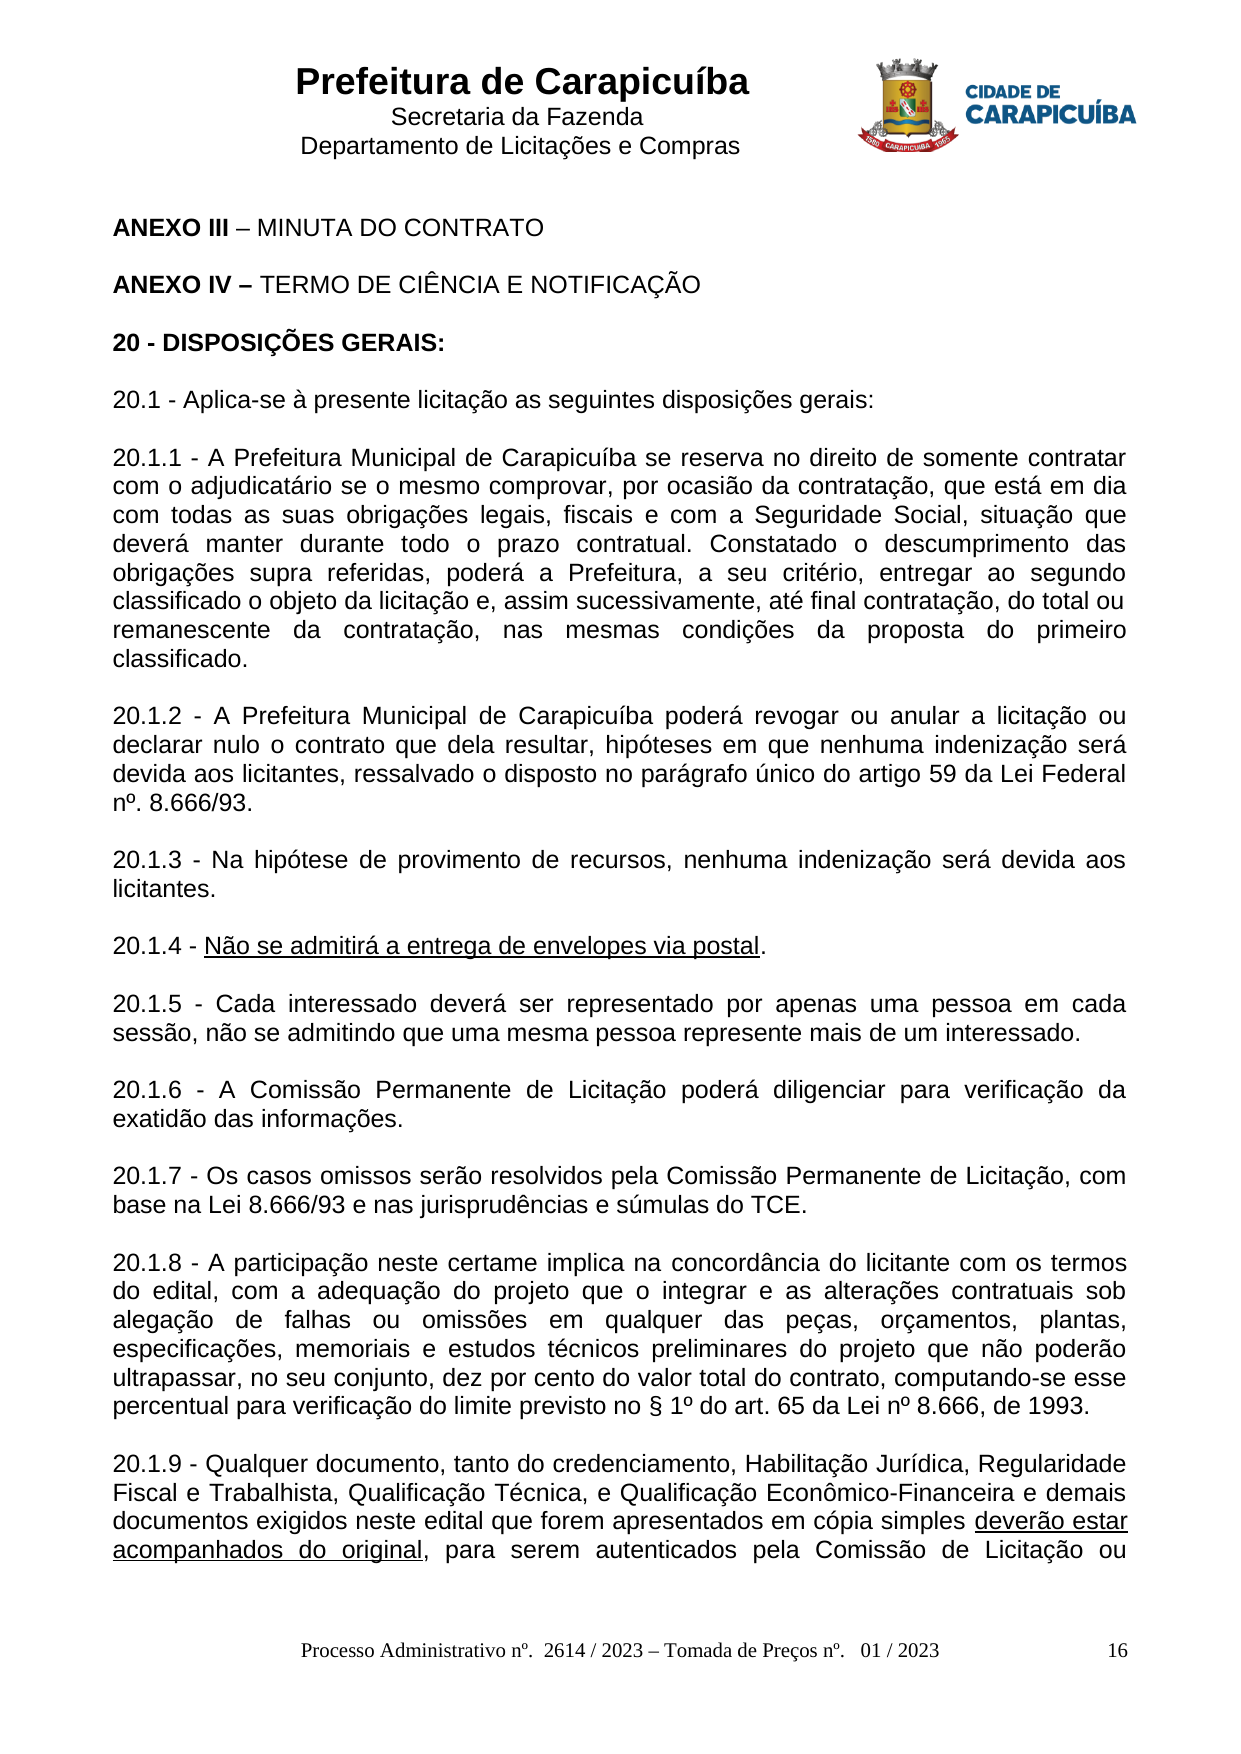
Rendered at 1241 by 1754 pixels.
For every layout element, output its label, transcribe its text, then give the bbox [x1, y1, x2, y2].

text ANEXO IV – TERMO DE CIÊNCIA E NOTIFICAÇÃO [112, 270, 1128, 299]
text 20.1.2 - A Prefeitura Municipal de Carapicuíba poderá revogar ou anular a licitação ou declarar nulo o contrato que dela resultar, hipóteses em que nenhuma indenização será devida aos licitantes, ressalvado o disposto no parágrafo único do artigo 59 da Lei Federal nº. 8.666/93. [112, 701, 1128, 816]
text 20.1.4 - Não se admitirá a entrega de envelopes via postal. [112, 931, 1128, 960]
picture [857, 57, 1139, 152]
text 20.1 - Aplica-se à presente licitação as seguintes disposições gerais: [112, 385, 1128, 414]
text 20 - DISPOSIÇÕES GERAIS: [112, 327, 1128, 356]
text 20.1.5 - Cada interessado deverá ser representado por apenas uma pessoa em cada sessão, não se admitindo que uma mesma pessoa represente mais de um interessado. [112, 989, 1128, 1046]
text ANEXO III – MINUTA DO CONTRATO [112, 212, 1128, 241]
text remanescente da contratação, nas mesmas condições da proposta do primeiro classificado. [112, 615, 1128, 672]
text 20.1.3 - Na hipótese de provimento de recursos, nenhuma indenização será devida aos licitantes. [112, 845, 1128, 902]
text 20.1.7 - Os casos omissos serão resolvidos pela Comissão Permanente de Licitação, com base na Lei 8.666/93 e nas jurisprudências e súmulas do TCE. [112, 1161, 1128, 1219]
text 20.1.6 - A Comissão Permanente de Licitação poderá diligenciar para verificação da exatidão das informações. [112, 1075, 1128, 1132]
text 20.1.1 - A Prefeitura Municipal de Carapicuíba se reserva no direito de somente contratar com o adjudicatário se o mesmo comprovar, por ocasião da contratação, que está em dia com todas as suas obrigações legais, fiscais e com a Seguridade Social, situação que deverá manter durante todo o prazo contratual. Constatado o descumprimento das obrigações supra referidas, poderá a Prefeitura, a seu critério, entregar ao segundo classificado o objeto da licitação e, assim sucessivamente, até final contratação, do total ou [112, 442, 1128, 615]
text 20.1.8 - A participação neste certame implica na concordância do licitante com os termos do edital, com a adequação do projeto que o integrar e as alterações contratuais sob alegação de falhas ou omissões em qualquer das peças, orçamentos, plantas, especificações, memoriais e estudos técnicos preliminares do projeto que não poderão ultrapassar, no seu conjunto, dez por cento do valor total do contrato, computando-se esse percentual para verificação do limite previsto no § 1º do art. 65 da Lei nº 8.666, de 1993. [112, 1247, 1128, 1420]
